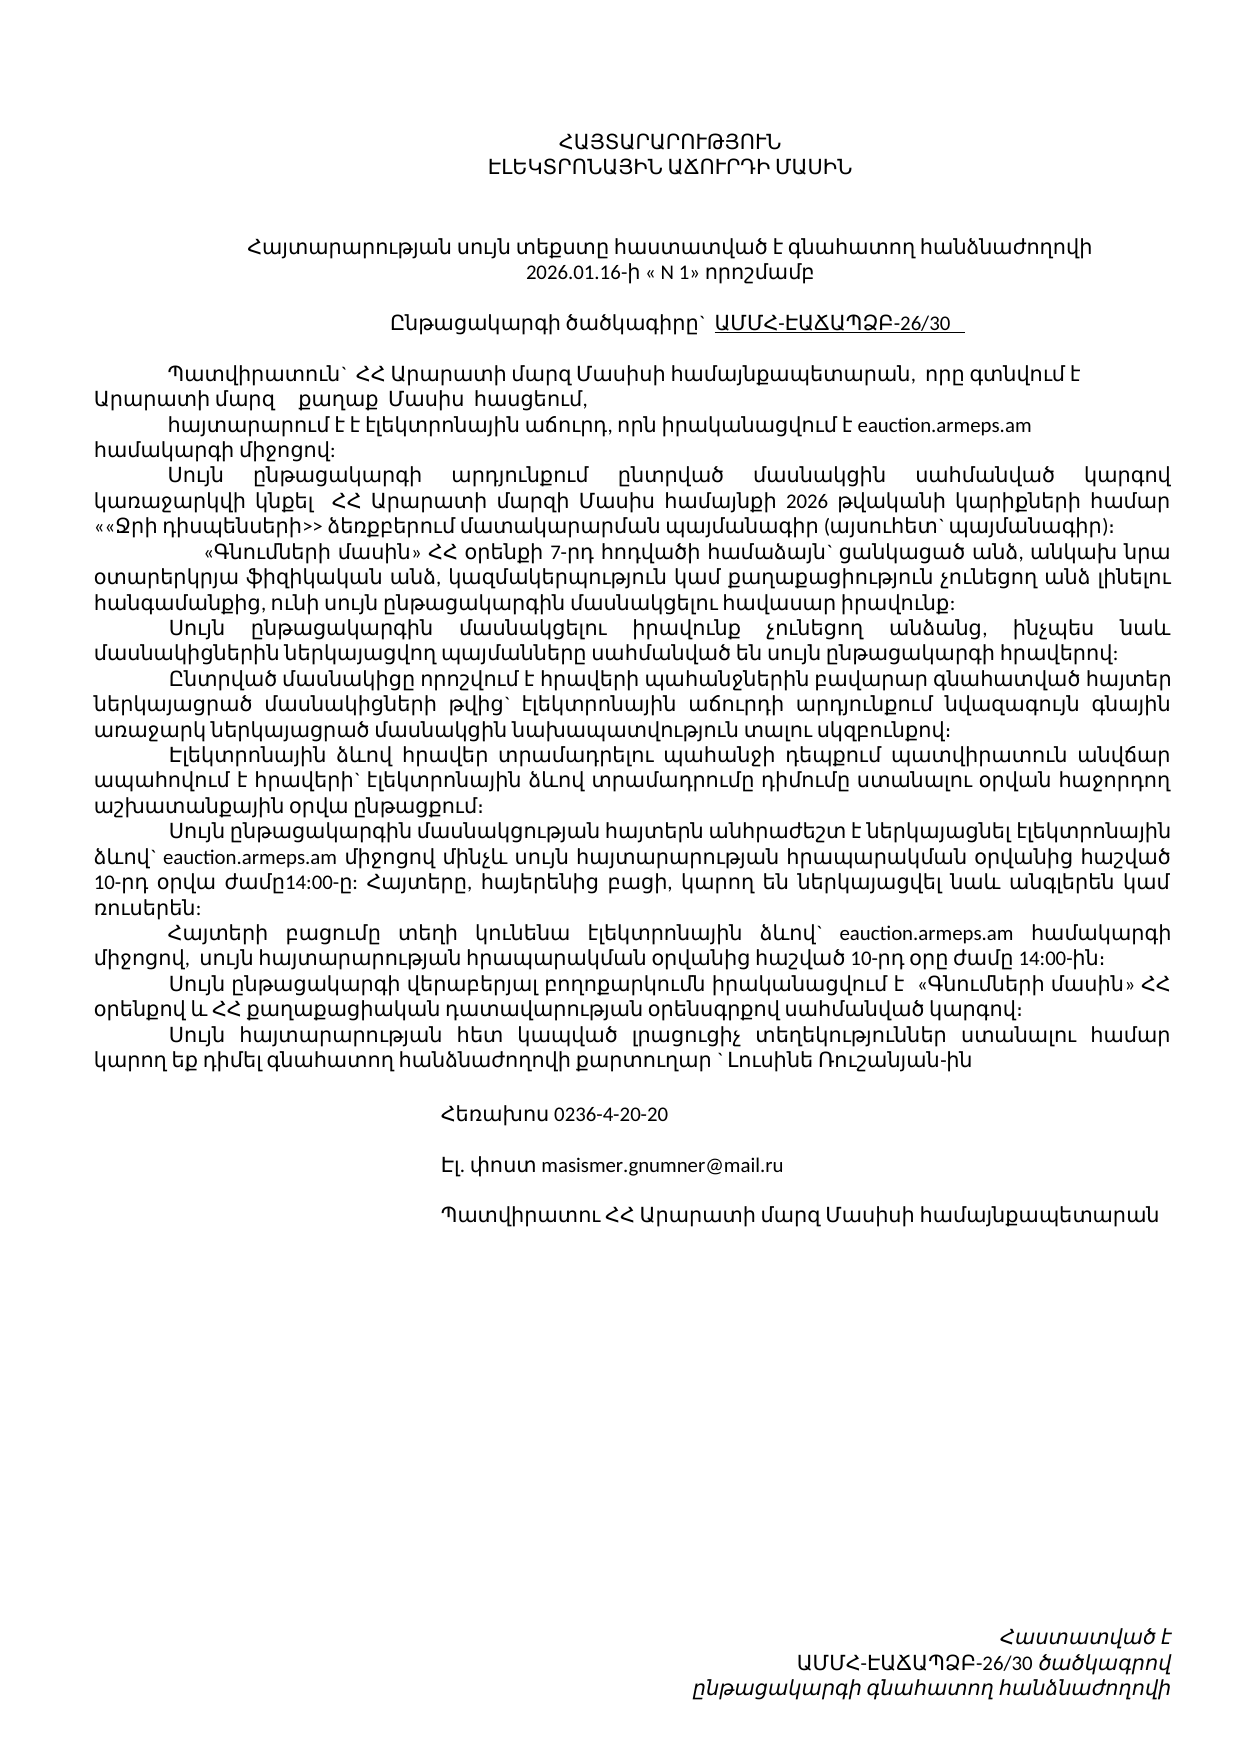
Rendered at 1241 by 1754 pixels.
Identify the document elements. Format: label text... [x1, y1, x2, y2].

text Պատվիրատուն` ՀՀ Արարատի մարզ Մասիսի համայնքապետարան, որը գտնվում է Արարատի մարզ քաղաք Մասիս հասցեում, [94, 361, 1171, 412]
text Սույն ընթացակարգին մասնակցության հայտերն անհրաժեշտ է ներկայացնել էլեկտրոնային ձևով` eauction.armeps.am միջոցով մինչև սույն հայտարարության հրապարակման օրվանից հաշված 10-րդ օրվա ժամը14:00-ը: Հայտերը, հայերենից բացի, կարող են ներկայացվել նաև անգլերեն կամ ռուսերեն: [94, 818, 1171, 920]
text Պատվիրատու ՀՀ Արարատի մարզ Մասիսի համայնքապետարան [94, 1203, 1171, 1228]
text Հեռախոս 0236-4-20-20 [94, 1101, 1171, 1126]
text «Գնումների մասին» ՀՀ օրենքի 7-րդ հոդվածի համաձայն` ցանկացած անձ, անկախ նրա օտարերկրյա ֆիզիկական անձ, կազմակերպություն կամ քաղաքացիություն չունեցող անձ լինելու հանգամանքից, ունի սույն ընթացակարգին մասնակցելու հավասար իրավունք: [94, 539, 1171, 615]
text Հայտարարության սույն տեքստը հաստատված է գնահատող հանձնաժողովի [94, 234, 1171, 259]
text Սույն ընթացակարգի արդյունքում ընտրված մասնակցին սահմանված կարգով կառաջարկվի կնքել ՀՀ Արարատի մարզի Մասիս համայնքի 2026 թվականի կարիքների համար ««Ջրի դիսպենսերի>> ձեռքբերում մատակարարման պայմանագիր (այսուհետ` պայմանագիր)։ [94, 463, 1171, 539]
text Սույն ընթացակարգին մասնակցելու իրավունք չունեցող անձանց, ինչպես նաև մասնակիցներին ներկայացվող պայմանները սահմանված են սույն ընթացակարգի հրավերով: [94, 615, 1171, 666]
text ԱՄՄՀ-ԷԱՃԱՊՁԲ-26/30 ծածկագրով [94, 1650, 1171, 1675]
text ԷԼԵԿՏՐՈՆԱՅԻՆ ԱՃՈՒՐԴԻ ՄԱՍԻՆ [94, 154, 1171, 180]
text ընթացակարգի գնահատող հանձնաժողովի [94, 1675, 1171, 1701]
text Ընթացակարգի ծածկագիրը` ԱՄՄՀ-ԷԱՃԱՊՁԲ-26/30 [94, 310, 1171, 336]
text ՀԱՅՏԱՐԱՐՈՒԹՅՈՒՆ [94, 129, 1171, 154]
text հայտարարում է է էլեկտրոնային աճուրդ, որն իրականացվում է eauction.armeps.am համակարգի միջոցով: [94, 412, 1171, 463]
text Էլեկտրոնային ձևով հրավեր տրամադրելու պահանջի դեպքում պատվիրատուն անվճար ապահովում է հրավերի` էլեկտրոնային ձևով տրամադրումը դիմումը ստանալու օրվան հաջորդող աշխատանքային օրվա ընթացքում։ [94, 742, 1171, 818]
text Հաստատված է [94, 1624, 1171, 1650]
text Էլ. փոստ masismer.gnumner@mail.ru [94, 1152, 1171, 1177]
text Հայտերի բացումը տեղի կունենա էլեկտրոնային ձևով` eauction.armeps.am համակարգի միջոցով, սույն հայտարարության հրապարակման օրվանից հաշված 10-րդ օրը ժամը 14:00-ին։ [94, 920, 1171, 971]
text 2026.01.16 -ի « N 1» որոշմամբ [94, 259, 1171, 285]
text Սույն ընթացակարգի վերաբերյալ բողոքարկումն իրականացվում է «Գնումների մասին» ՀՀ օրենքով և ՀՀ քաղաքացիական դատավարության օրենսգրքով սահմանված կարգով։ [94, 971, 1171, 1022]
text Ընտրված մասնակիցը որոշվում է հրավերի պահանջներին բավարար գնահատված հայտեր ներկայացրած մասնակիցների թվից` էլեկտրոնային աճուրդի արդյունքում նվազագույն գնային առաջարկ ներկայացրած մասնակցին նախապատվություն տալու սկզբունքով։ [94, 666, 1171, 742]
text Սույն հայտարարության հետ կապված լրացուցիչ տեղեկություններ ստանալու համար կարող եք դիմել գնահատող հանձնաժողովի քարտուղար ` Լուսինե Ռուշանյան-ին [94, 1022, 1171, 1073]
